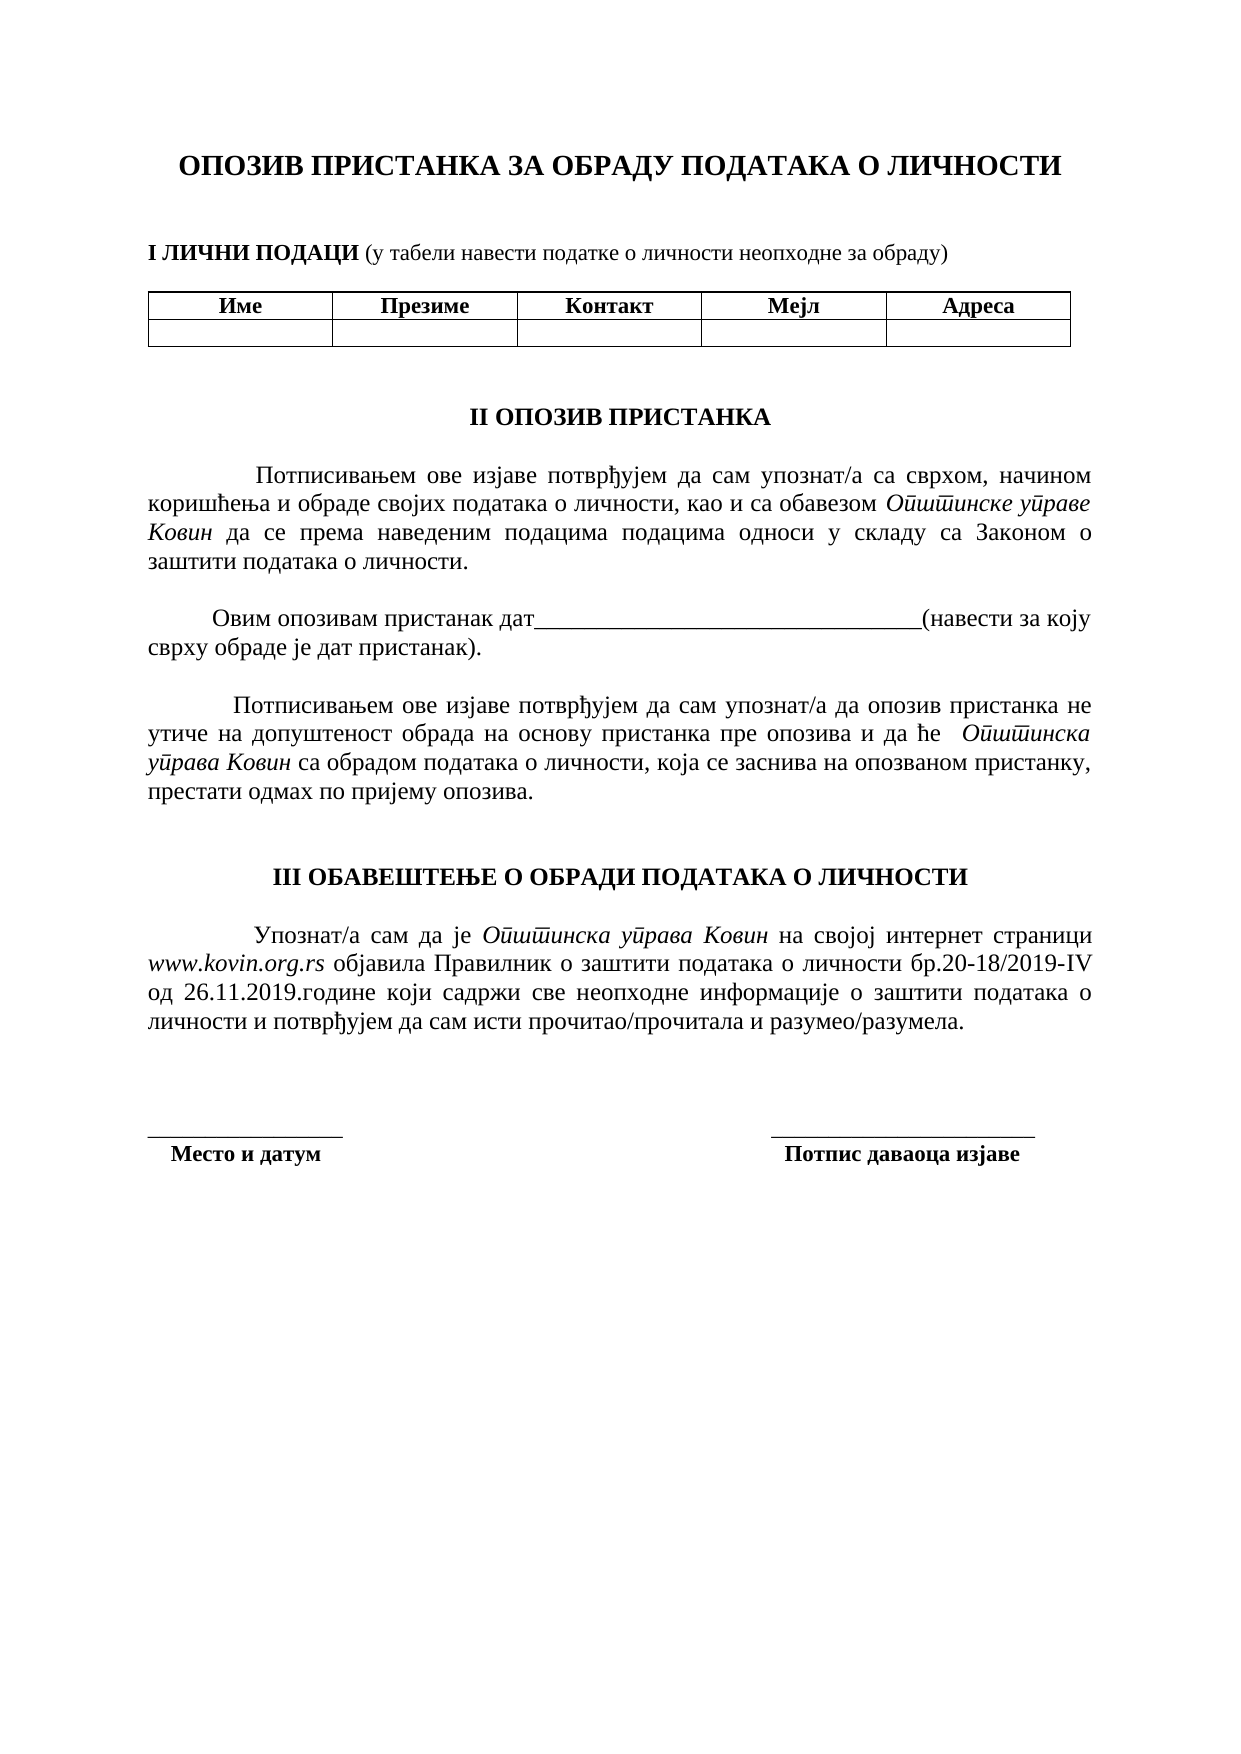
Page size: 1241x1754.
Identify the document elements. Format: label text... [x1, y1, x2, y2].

table_header Мејл [702, 293, 886, 319]
table_cell [518, 320, 701, 346]
text I ЛИЧНИ ПОДАЦИ (у табели навести податке о личности неопходне за обраду) [148, 239, 1093, 265]
table_header Адреса [887, 293, 1070, 319]
text Овим опозивам пристанак дат_______________________________(навести за коју сврху обраде је дат пристанак). [148, 603, 1093, 661]
table_cell [702, 320, 886, 346]
text III ОБАВЕШТЕЊЕ О ОБРАДИ ПОДАТАКА О ЛИЧНОСТИ [148, 862, 1093, 891]
text Потписивањем ове изјаве потврђујем да сам упознат/а са сврхом, начином коришћења и обраде својих података о личности, као и са обавезом Општинске управе Ковин да се према наведеним подацима подацима односи у складу са Законом о заштити података о личности. [148, 460, 1093, 575]
table_cell [333, 320, 517, 346]
text II ОПОЗИВ ПРИСТАНКА [148, 402, 1093, 431]
table_header Презиме [333, 293, 517, 319]
text _________________ _______________________ [148, 1114, 1093, 1140]
table_header Име [149, 293, 332, 319]
text Место и датум Потпис даваоца изјаве [148, 1140, 1093, 1167]
text Потписивањем ове изјаве потврђујем да сам упознат/а да опозив пристанка не утиче на допуштеност обрада на основу пристанка пре опозива и да ће Општинска управа Ковин са обрадом података о личности, која се заснива на опозваном пристанку, престати одмах по пријему опозива. [148, 690, 1093, 805]
table_cell [887, 320, 1070, 346]
text ОПОЗИВ ПРИСТАНКА ЗА ОБРАДУ ПОДАТАКА О ЛИЧНОСТИ [148, 148, 1093, 181]
table_cell [149, 320, 332, 346]
table_header Контакт [518, 293, 701, 319]
text Упознат/а сам да је Општинска управа Ковин на својој интернет страници www.kovin.org.rs објавила Правилник о заштити података о личности бр.20-18/2019-IV од 26.11.2019.године који садржи све неопходне информације о заштити података о личности и потврђујем да сам исти прочитао/прочитала и разумео/разумела. [148, 920, 1093, 1035]
